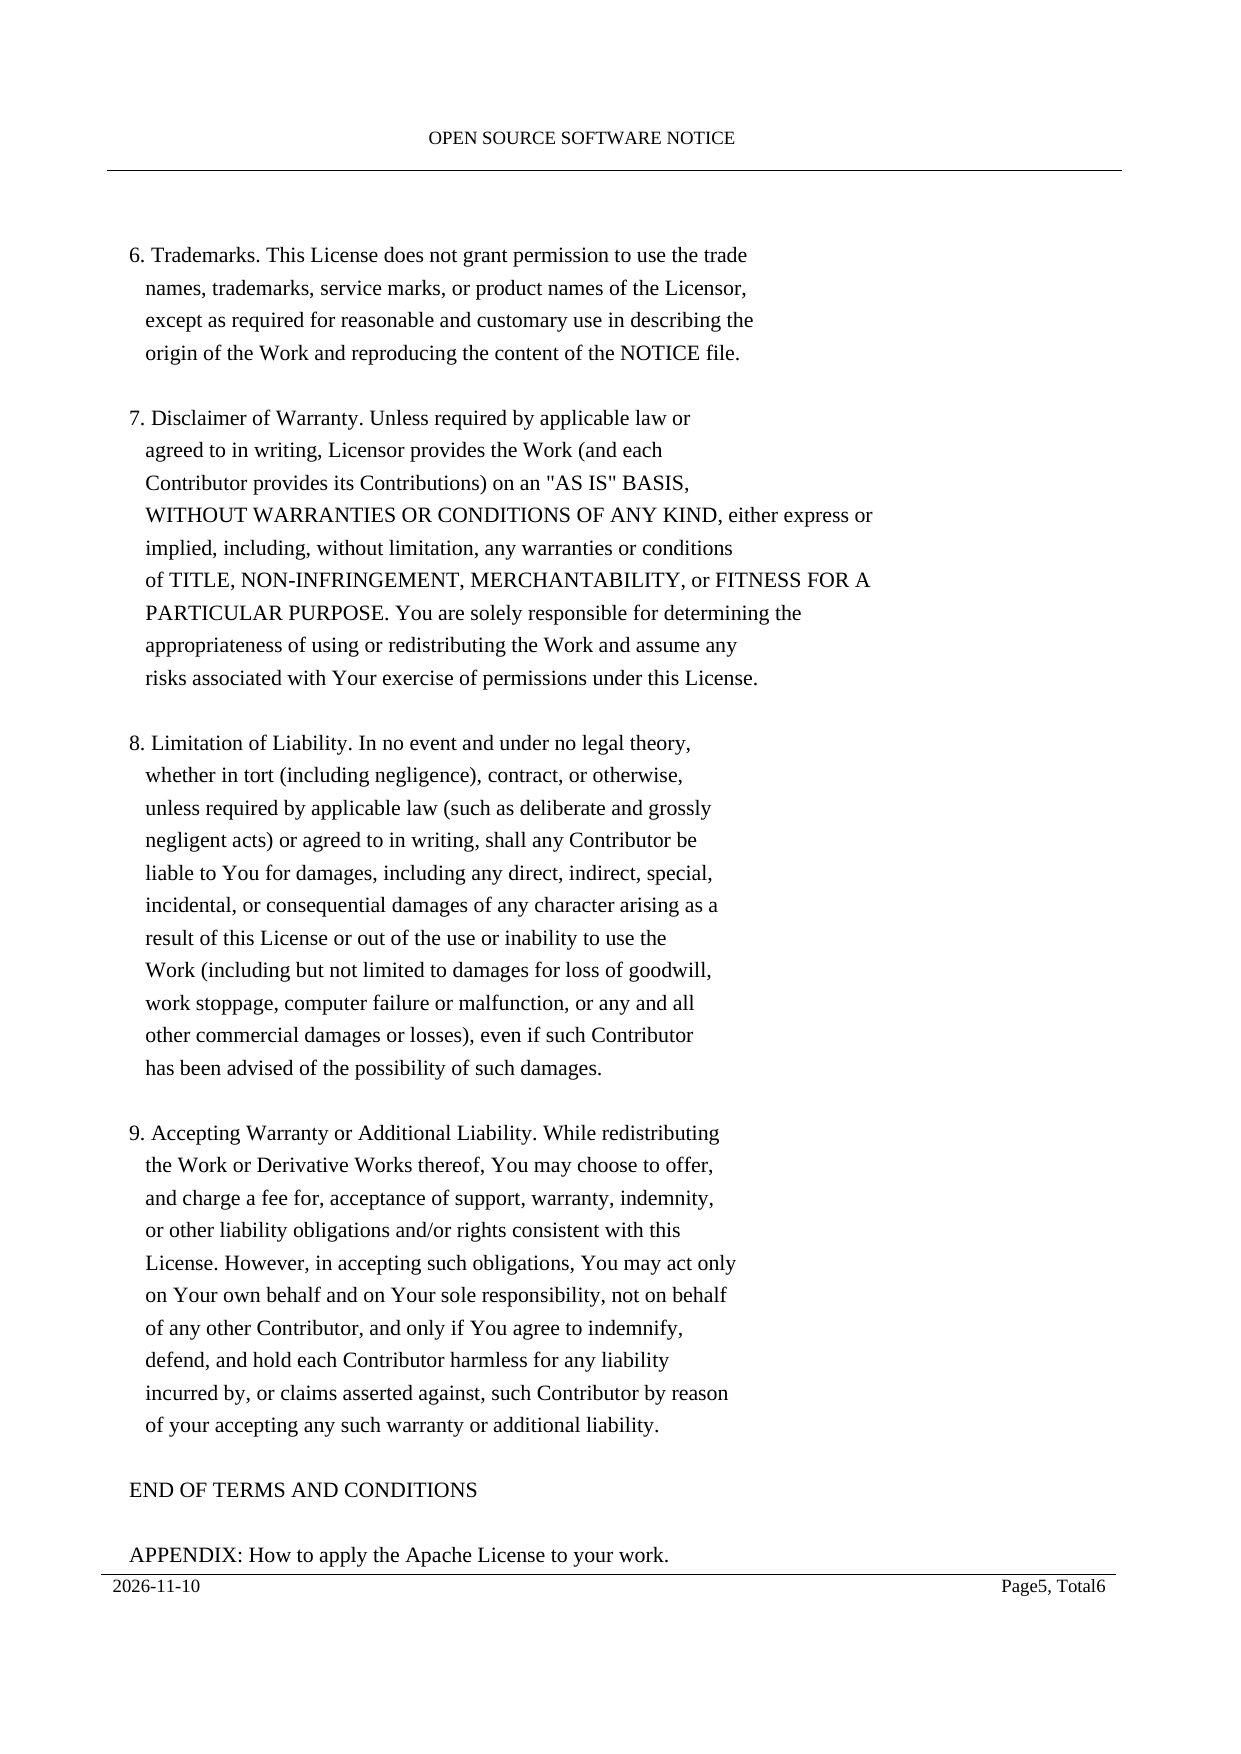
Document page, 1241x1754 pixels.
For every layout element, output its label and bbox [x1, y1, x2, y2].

text [112, 206, 1128, 1571]
